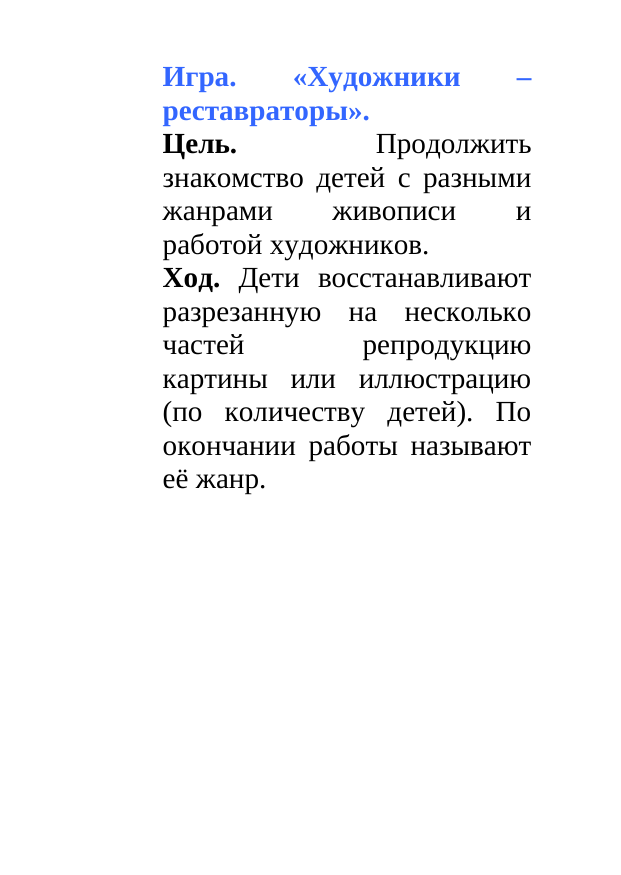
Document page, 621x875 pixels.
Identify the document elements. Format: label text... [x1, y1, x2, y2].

text Игра. «Художники – реставраторы». [162, 59, 531, 126]
text Цель. Продолжить знакомство детей с разными жанрами живописи и работой художников. [162, 126, 531, 260]
text Ход. Дети восстанавливают разрезанную на несколько частей репродукцию картины или иллюстрацию (по количеству детей). По окончании работы называют её жанр. [162, 260, 531, 495]
